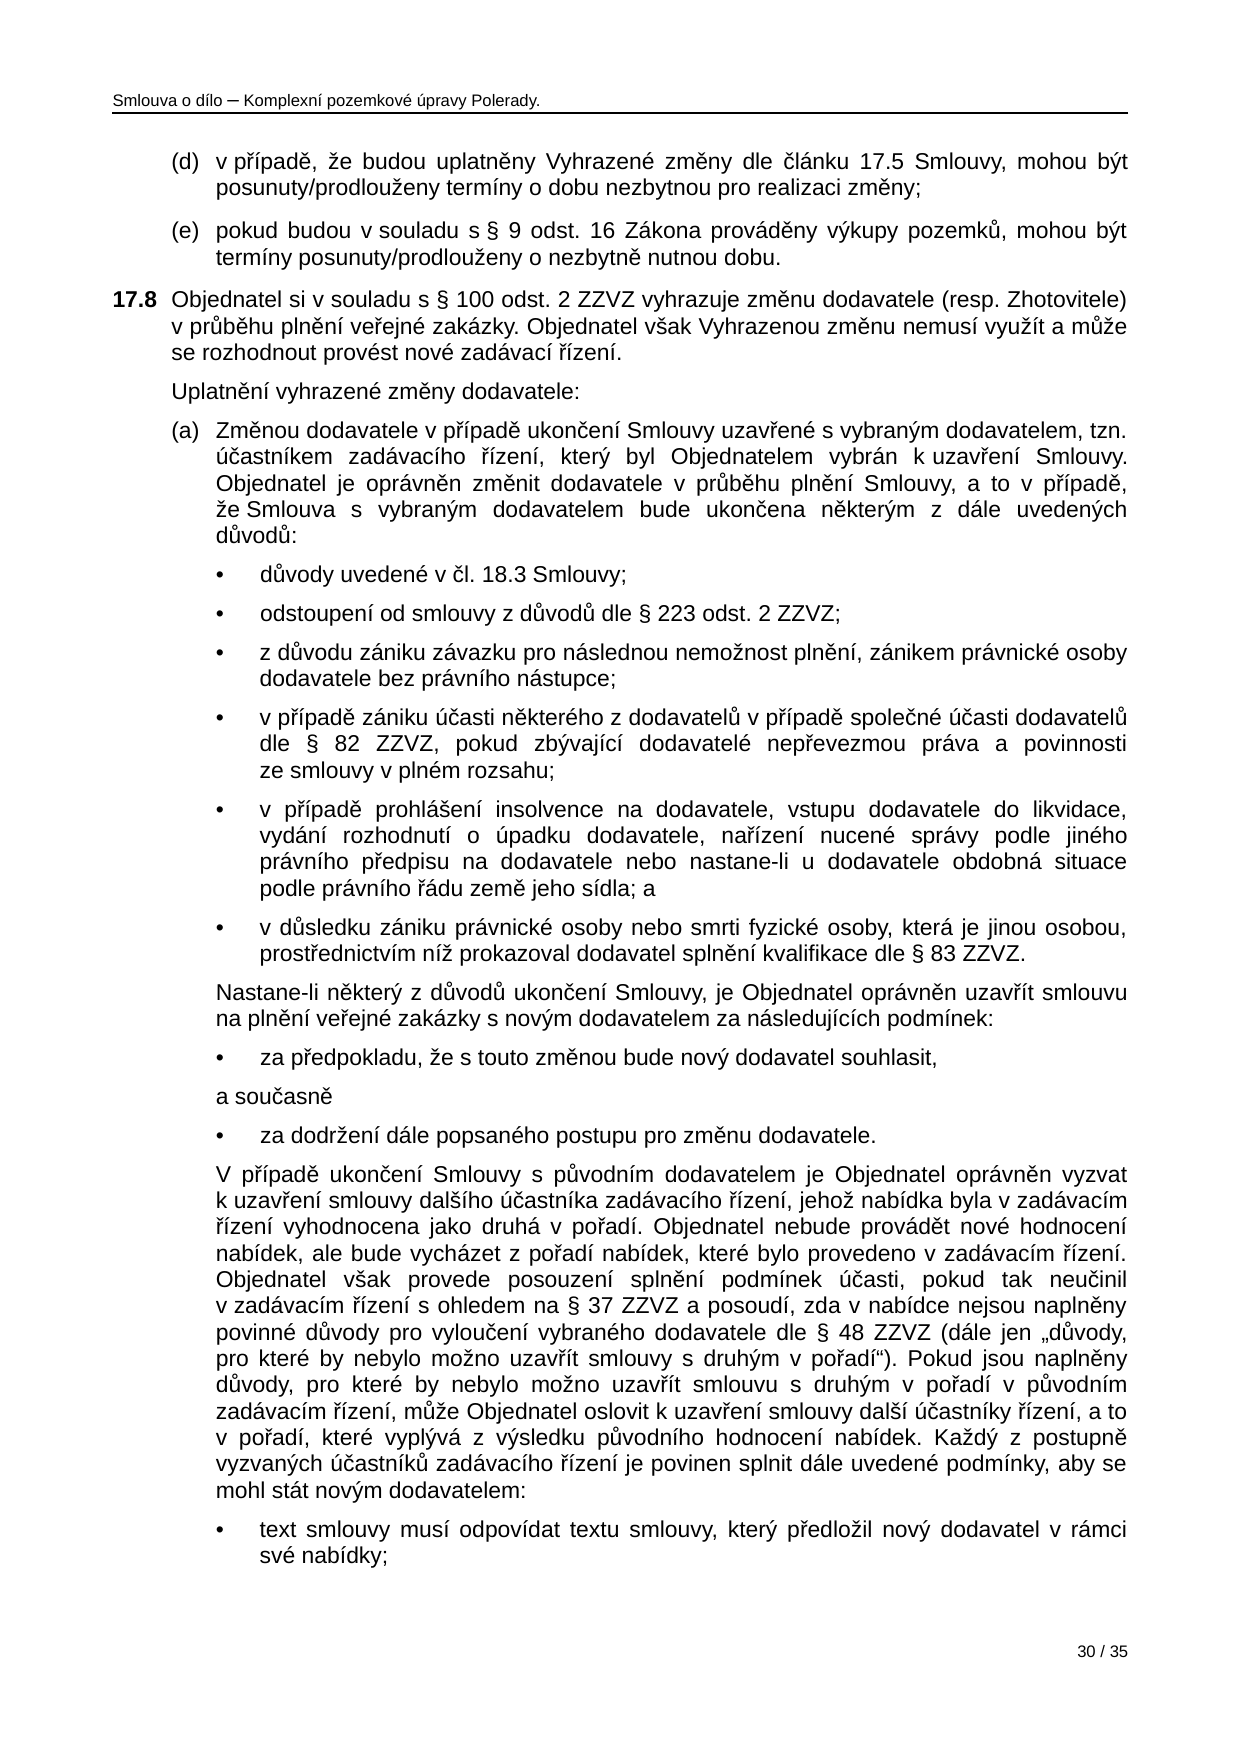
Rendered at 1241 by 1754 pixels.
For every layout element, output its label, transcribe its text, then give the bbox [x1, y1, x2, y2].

text • v důsledku zániku právnické osoby nebo smrti fyzické osoby, která je jinou osobou, prostřednictvím níž prokazoval dodavatel splnění kvalifikace dle § 83 ZZVZ. [216, 913, 1128, 966]
text Nastane-li některý z důvodů ukončení Smlouvy, je Objednatel oprávněn uzavřít smlouvu na plnění veřejné zakázky s novým dodavatelem za následujících podmínek: [216, 979, 1128, 1031]
text • v případě prohlášení insolvence na dodavatele, vstupu dodavatele do likvidace, vydání rozhodnutí o úpadku dodavatele, nařízení nucené správy podle jiného právního předpisu na dodavatele nebo nastane-li u dodavatele obdobná situace podle právního řádu země jeho sídla; a [216, 796, 1128, 901]
text • v případě zániku účasti některého z dodavatelů v případě společné účasti dodavatelů dle § 82 ZZVZ, pokud zbývající dodavatelé nepřevezmou práva a povinnosti ze smlouvy v plném rozsahu; [216, 704, 1128, 783]
text • za dodržení dále popsaného postupu pro změnu dodavatele. [216, 1122, 1128, 1148]
text • text smlouvy musí odpovídat textu smlouvy, který předložil nový dodavatel v rámci své nabídky; [216, 1516, 1128, 1568]
text • z důvodu zániku závazku pro následnou nemožnost plnění, zánikem právnické osoby dodavatele bez právního nástupce; [216, 639, 1128, 692]
list pokud budou v souladu s § 9 odst. 16 Zákona prováděny výkupy pozemků, mohou být termíny posunuty/prodlouženy o nezbytně nutnou dobu. [171, 217, 1128, 270]
list Změnou dodavatele v případě ukončení Smlouvy uzavřené s vybraným dodavatelem, tzn. účastníkem zadávacího řízení, který byl Objednatelem vybrán k uzavření Smlouvy. Objednatel je oprávněn změnit dodavatele v průběhu plnění Smlouvy, a to v případě, že Smlouva s vybraným dodavatelem bude ukončena některým z dále uvedených důvodů: [171, 417, 1128, 549]
list v případě, že budou uplatněny Vyhrazené změny dle článku 17.5 Smlouvy, mohou být posunuty/prodlouženy termíny o dobu nezbytnou pro realizaci změny; [171, 148, 1128, 200]
text Objednatel si v souladu s § 100 odst. 2 ZZVZ vyhrazuje změnu dodavatele (resp. Zhotovitele) v průběhu plnění veřejné zakázky. Objednatel však Vyhrazenou změnu nemusí využít a může se rozhodnout provést nové zadávací řízení. [112, 286, 1128, 366]
text • důvody uvedené v čl. 18.3 Smlouvy; [216, 561, 1128, 587]
text • za předpokladu, že s touto změnou bude nový dodavatel souhlasit, [216, 1044, 1128, 1070]
text a současně [186, 1083, 1128, 1109]
text V případě ukončení Smlouvy s původním dodavatelem je Objednatel oprávněn vyzvat k uzavření smlouvy dalšího účastníka zadávacího řízení, jehož nabídka byla v zadávacím řízení vyhodnocena jako druhá v pořadí. Objednatel nebude provádět nové hodnocení nabídek, ale bude vycházet z pořadí nabídek, které bylo provedeno v zadávacím řízení. Objednatel však provede posouzení splnění podmínek účasti, pokud tak neučinil v zadávacím řízení s ohledem na § 37 ZZVZ a posoudí, zda v nabídce nejsou naplněny povinné důvody pro vyloučení vybraného dodavatele dle § 48 ZZVZ (dále jen „důvody, pro které by nebylo možno uzavřít smlouvy s druhým v pořadí“). Pokud jsou naplněny důvody, pro které by nebylo možno uzavřít smlouvu s druhým v pořadí v původním zadávacím řízení, může Objednatel oslovit k uzavření smlouvy další účastníky řízení, a to v pořadí, které vyplývá z výsledku původního hodnocení nabídek. Každý z postupně vyzvaných účastníků zadávacího řízení je povinen splnit dále uvedené podmínky, aby se mohl stát novým dodavatelem: [216, 1161, 1128, 1503]
text • odstoupení od smlouvy z důvodů dle § 223 odst. 2 ZZVZ; [216, 600, 1128, 626]
list Uplatnění vyhrazené změny dodavatele: [112, 378, 1128, 404]
